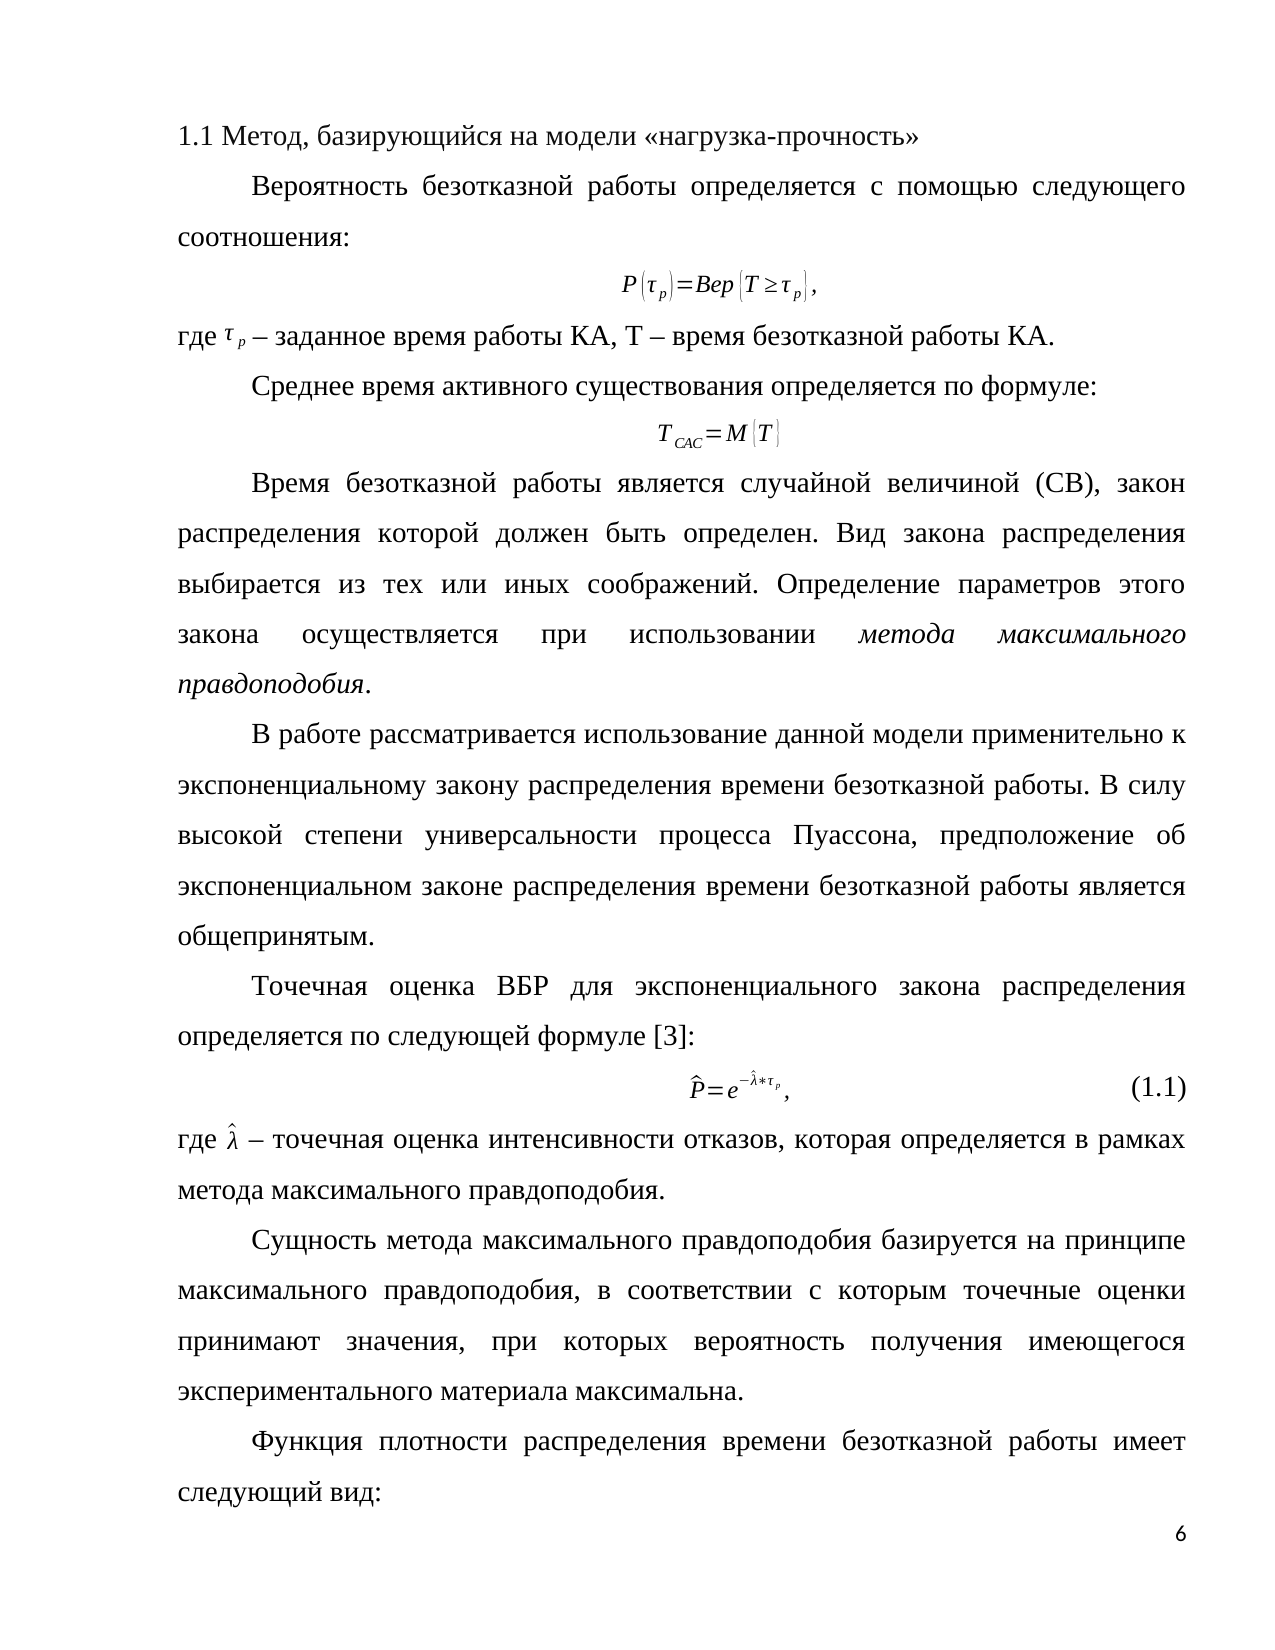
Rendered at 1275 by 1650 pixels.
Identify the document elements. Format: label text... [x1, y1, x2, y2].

text где – заданное время работы КА, Т – время безотказной работы КА. [177, 318, 1186, 351]
text В работе рассматривается использование данной модели применительно к экспоненциальному закону распределения времени безотказной работы. В силу высокой степени универсальности процесса Пуассона, предположение об экспоненциальном законе распределения времени безотказной работы является общепринятым. [177, 717, 1186, 951]
text Сущность метода максимального правдоподобия базируется на принципе максимального правдоподобия, в соответствии с которым точечные оценки принимают значения, при которых вероятность получения имеющегося экспериментального материала максимальна. [177, 1222, 1186, 1407]
text Вероятность безотказной работы определяется с помощью следующего соотношения: [177, 168, 1186, 252]
subtitle 1.1 Метод, базирующийся на модели «нагрузка-прочность» [177, 118, 1186, 152]
text Точечная оценка ВБР для экспоненциального закона распределения определяется по следующей формуле [3]: [177, 968, 1186, 1052]
text Время безотказной работы является случайной величиной (СВ), закон распределения которой должен быть определен. Вид закона распределения выбирается из тех или иных соображений. Определение параметров этого закона осуществляется при использовании метода максимального правдоподобия. [177, 465, 1186, 700]
text Среднее время активного существования определяется по формуле: [177, 368, 1186, 402]
text (1.1) [177, 1069, 1186, 1105]
text где – точечная оценка интенсивности отказов, которая определяется в рамках метода максимального правдоподобия. [177, 1122, 1186, 1205]
text Функция плотности распределения времени безотказной работы имеет следующий вид: [177, 1423, 1186, 1507]
